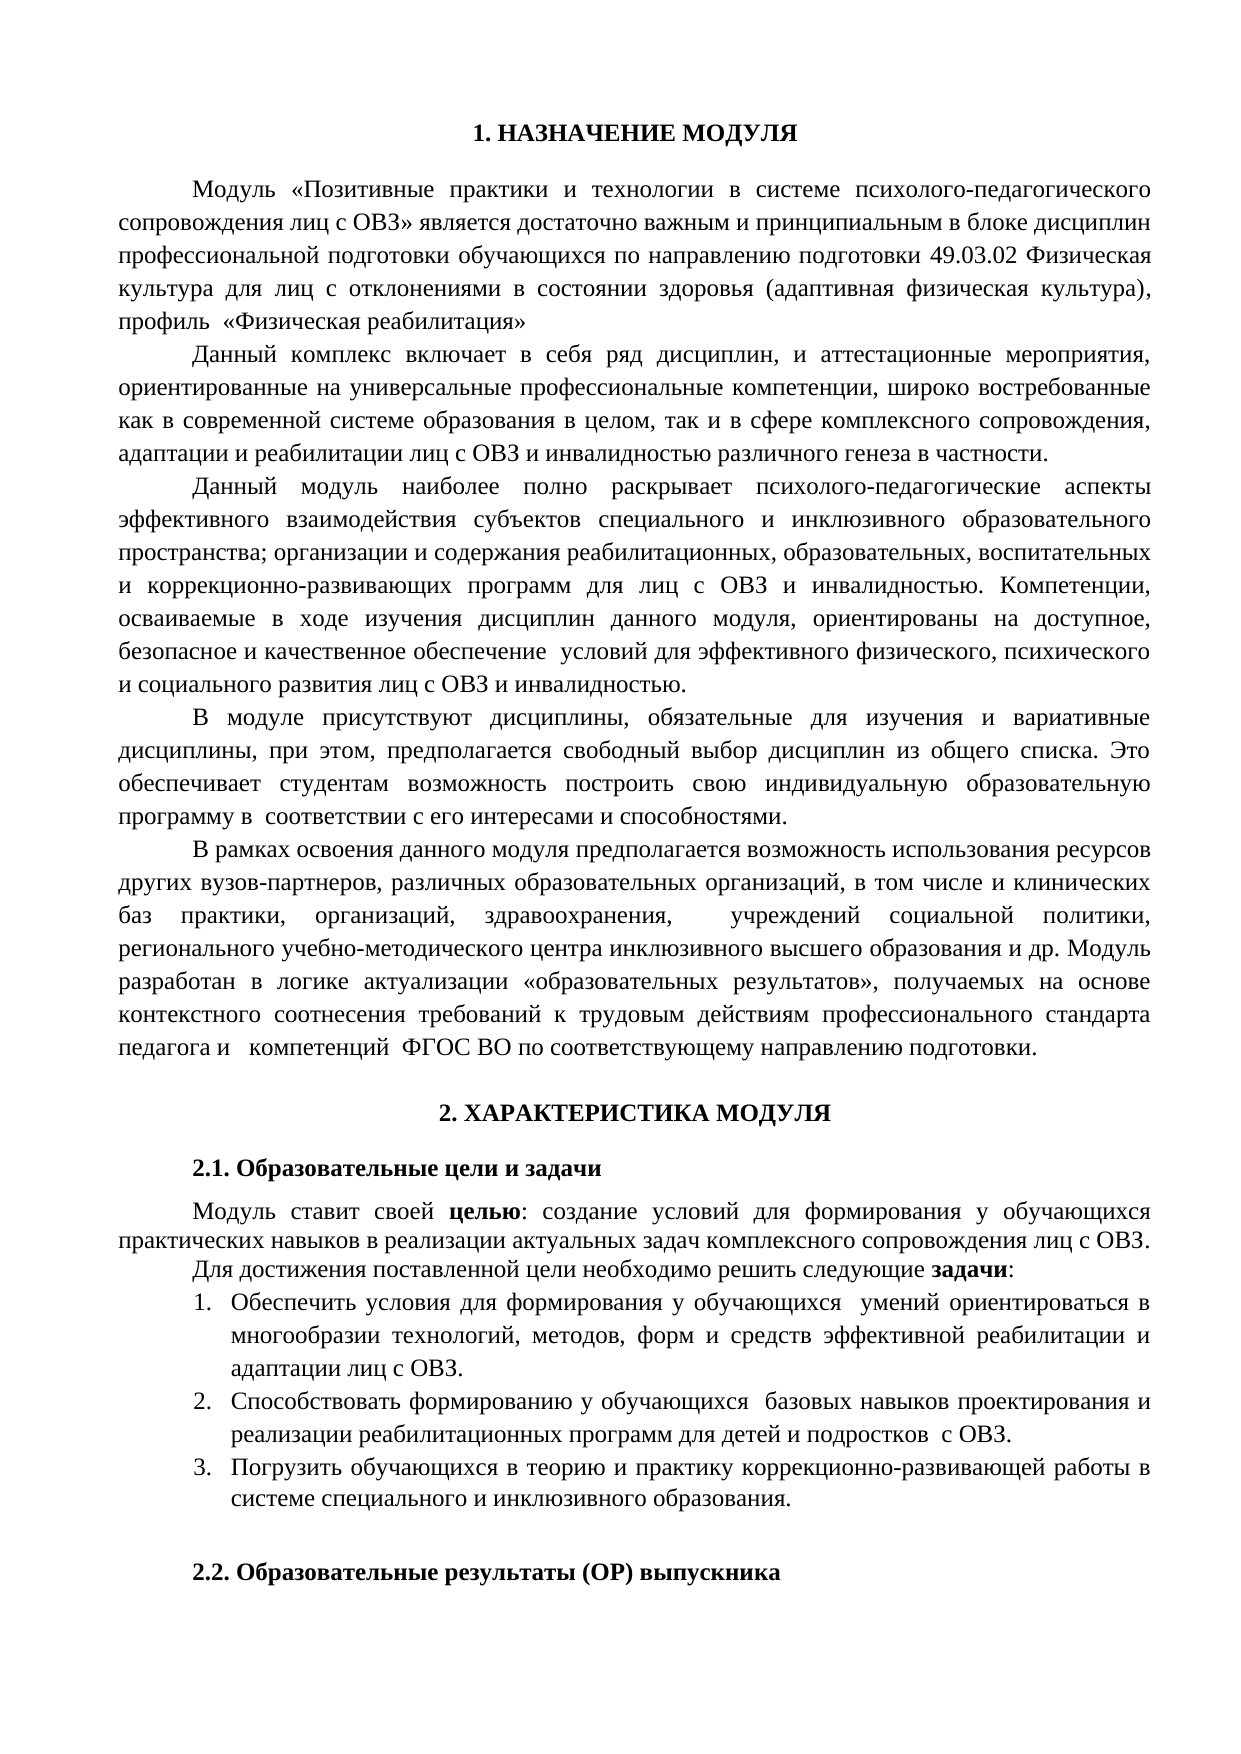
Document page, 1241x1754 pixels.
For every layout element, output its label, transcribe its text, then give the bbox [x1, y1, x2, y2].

text Данный модуль наиболее полно раскрывает психолого-педагогические аспекты эффективного взаимодействия субъектов специального и инклюзивного образовательного пространства; организации и содержания реабилитационных, образовательных, воспитательных и коррекционно-развивающих программ для лиц с ОВЗ и инвалидностью. Компетенции, осваиваемые в ходе изучения дисциплин данного модуля, ориентированы на доступное, безопасное и качественное обеспечение условий для эффективного физического, психического и социального развития лиц с ОВЗ и инвалидностью. [118, 471, 1152, 698]
text Для достижения поставленной цели необходимо решить следующие задачи: [118, 1254, 1152, 1283]
text Модуль «Позитивные практики и технологии в системе психолого-педагогического сопровождения лиц с ОВЗ» является достаточно важным и принципиальным в блоке дисциплин профессиональной подготовки обучающихся по направлению подготовки 49.03.02 Физическая культура для лиц с отклонениями в состоянии здоровья (адаптивная физическая культура), профиль «Физическая реабилитация» [118, 174, 1152, 334]
text Модуль ставит своей целью: создание условий для формирования у обучающихся практических навыков в реализации актуальных задач комплексного сопровождения лиц с ОВЗ. [118, 1196, 1152, 1254]
text 2.1. Образовательные цели и задачи [118, 1153, 1152, 1182]
text Данный комплекс включает в себя ряд дисциплин, и аттестационные мероприятия, ориентированные на универсальные профессиональные компетенции, широко востребованные как в современной системе образования в целом, так и в сфере комплексного сопровождения, адаптации и реабилитации лиц с ОВЗ и инвалидностью различного генеза в частности. [118, 339, 1152, 467]
text 1. назначение модуля [118, 118, 1152, 147]
text 2.2. Образовательные результаты (ОР) выпускника [118, 1557, 1138, 1586]
list Способствовать формированию у обучающихся базовых навыков проектирования и реализации реабилитационных программ для детей и подростков с ОВЗ. [193, 1386, 1152, 1448]
list Обеспечить условия для формирования у обучающихся умений ориентироваться в многообразии технологий, методов, форм и средств эффективной реабилитации и адаптации лиц с ОВЗ. [193, 1287, 1152, 1382]
list Погрузить обучающихся в теорию и практику коррекционно-развивающей работы в системе специального и инклюзивного образования. [193, 1452, 1152, 1512]
text В модуле присутствуют дисциплины, обязательные для изучения и вариативные дисциплины, при этом, предполагается свободный выбор дисциплин из общего списка. Это обеспечивает студентам возможность построить свою индивидуальную образовательную программу в соответствии с его интересами и способностями. [118, 702, 1152, 830]
text 2. ХАРАКТЕРИСТИКА МОДУЛЯ [118, 1098, 1152, 1126]
text В рамках освоения данного модуля предполагается возможность использования ресурсов других вузов-партнеров, различных образовательных организаций, в том числе и клинических баз практики, организаций, здравоохранения, учреждений социальной политики, регионального учебно-методического центра инклюзивного высшего образования и др. Модуль разработан в логике актуализации «образовательных результатов», получаемых на основе контекстного соотнесения требований к трудовым действиям профессионального стандарта педагога и компетенций ФГОС ВО по соответствующему направлению подготовки. [118, 834, 1152, 1061]
